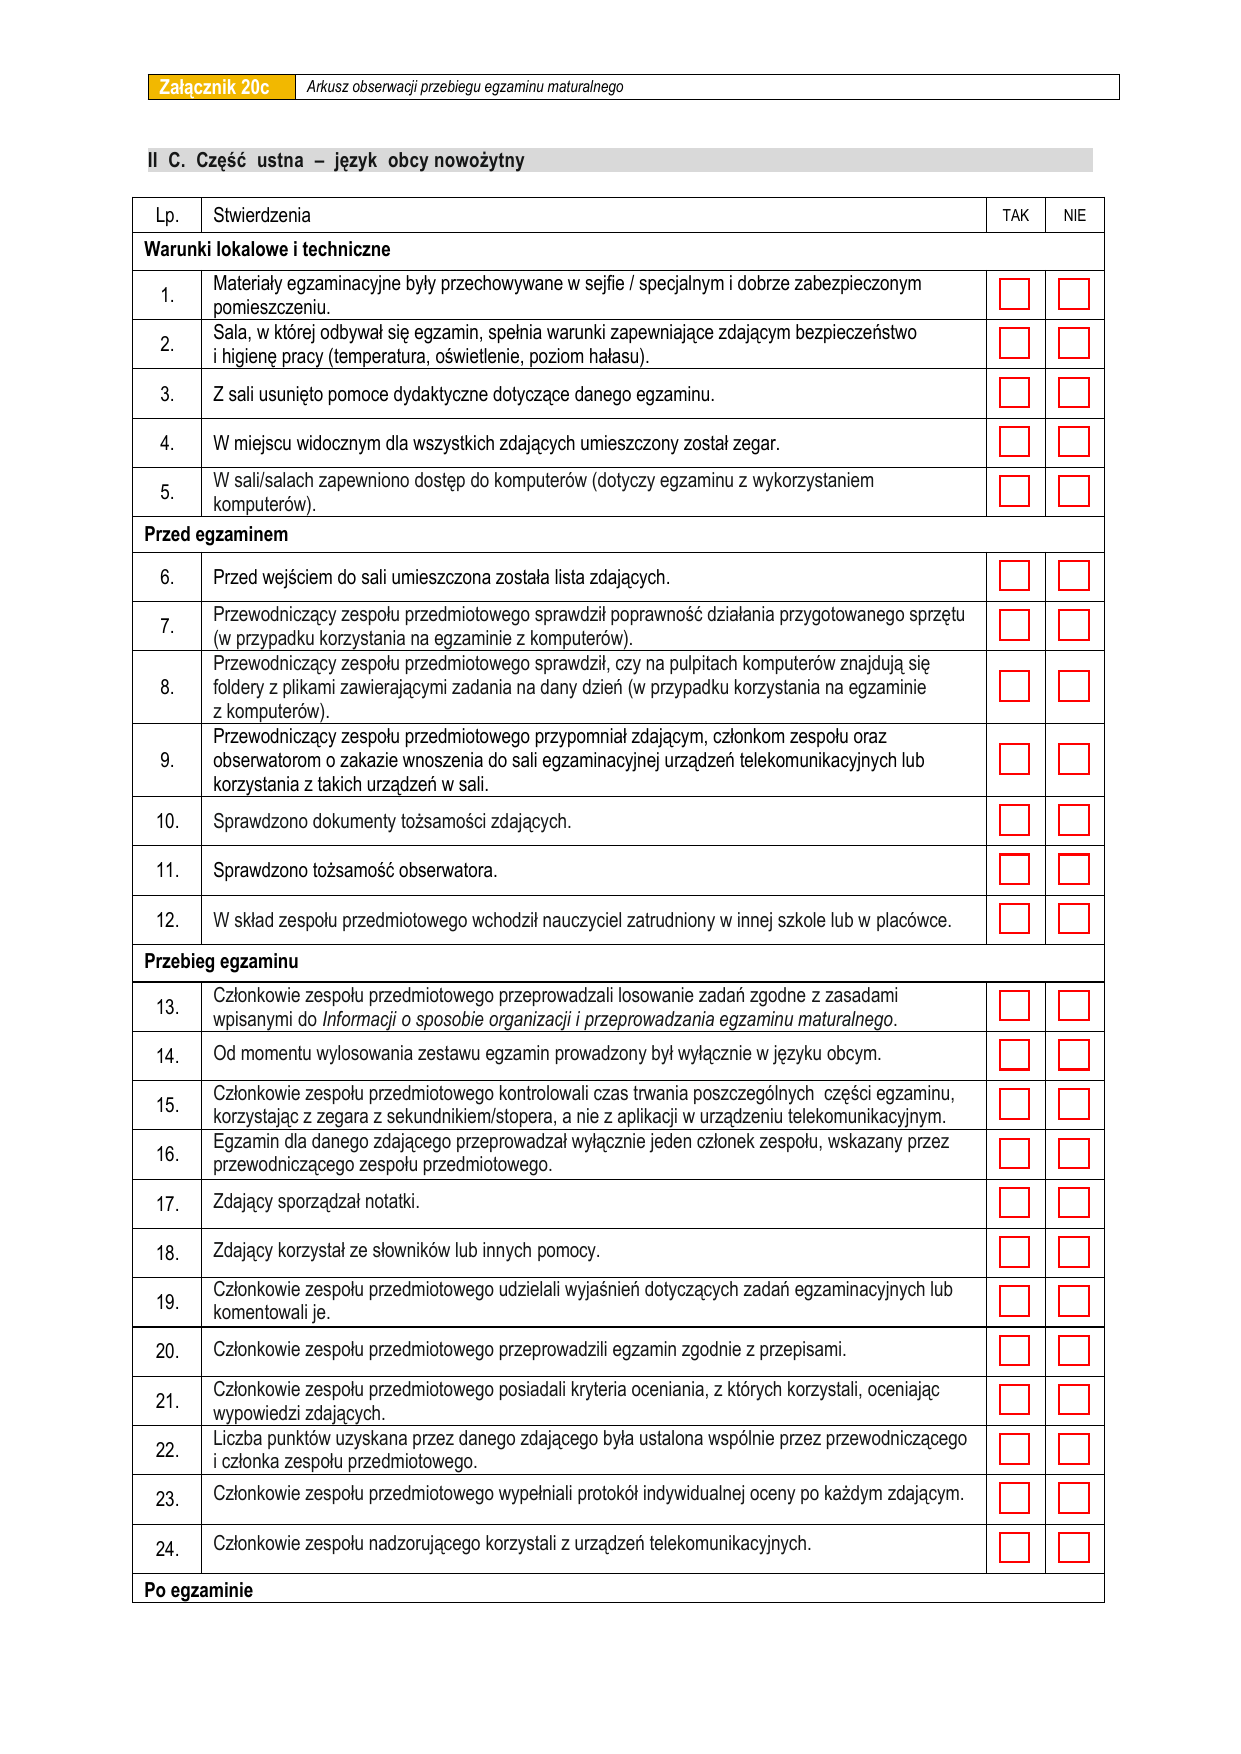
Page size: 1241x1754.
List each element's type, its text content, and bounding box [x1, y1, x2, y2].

table_cell 5. [133, 468, 201, 516]
table_cell Członkowie zespołu przedmiotowego kontrolowali czas trwania poszczególnych części egzaminu, korzystając z zegara z sekundnikiem/stopera, a nie z aplikacji w urządzeniu telekomunikacyjnym. [202, 1081, 986, 1129]
table_cell [1046, 1032, 1104, 1080]
table_cell 18. [133, 1229, 201, 1277]
table_cell 23. [133, 1475, 201, 1523]
table_cell Egzamin dla danego zdającego przeprowadzał wyłącznie jeden członek zespołu, wskazany przez przewodniczącego zespołu przedmiotowego. [202, 1130, 986, 1178]
table_cell 14. [133, 1032, 201, 1080]
table_header TAK [987, 198, 1045, 232]
table_cell 2. [133, 320, 201, 368]
table_cell Przewodniczący zespołu przedmiotowego przypomniał zdającym, członkom zespołu oraz obserwatorom o zakazie wnoszenia do sali egzaminacyjnej urządzeń telekomunikacyjnych lub korzystania z takich urządzeń w sali. [202, 724, 986, 796]
table_cell [1046, 896, 1104, 944]
table_cell [1046, 1229, 1104, 1277]
table_cell [987, 846, 1045, 894]
table_cell 7. [133, 602, 201, 650]
table_cell 1. [133, 271, 201, 319]
table_cell [987, 468, 1045, 516]
table_cell 24. [133, 1525, 201, 1573]
table_cell [987, 1278, 1045, 1326]
table_cell 8. [133, 651, 201, 723]
table_cell Przewodniczący zespołu przedmiotowego sprawdził, czy na pulpitach komputerów znajdują się foldery z plikami zawierającymi zadania na dany dzień (w przypadku korzystania na egzaminie z komputerów). [202, 651, 986, 723]
table_cell 19. [133, 1278, 201, 1326]
table_cell [1046, 983, 1104, 1031]
table_cell [1046, 846, 1104, 894]
table_cell [1046, 468, 1104, 516]
table_cell 6. [133, 553, 201, 601]
table_cell [987, 1328, 1045, 1376]
table_cell Liczba punktów uzyskana przez danego zdającego była ustalona wspólnie przez przewodniczącego i członka zespołu przedmiotowego. [202, 1426, 986, 1474]
table_cell [1046, 651, 1104, 723]
table_cell Członkowie zespołu nadzorującego korzystali z urządzeń telekomunikacyjnych. [202, 1525, 986, 1573]
table_cell [987, 1032, 1045, 1080]
table_cell Zdający sporządzał notatki. [202, 1180, 986, 1228]
table_cell Przed wejściem do sali umieszczona została lista zdających. [202, 553, 986, 601]
table_cell Z sali usunięto pomoce dydaktyczne dotyczące danego egzaminu. [202, 369, 986, 418]
text II C. Część ustna – język obcy nowożytny [148, 148, 1093, 172]
table_cell Warunki lokalowe i techniczne [133, 233, 1104, 270]
table_cell W skład zespołu przedmiotowego wchodził nauczyciel zatrudniony w innej szkole lub w placówce. [202, 896, 986, 944]
table_cell [987, 271, 1045, 319]
table_cell 12. [133, 896, 201, 944]
table_cell Przebieg egzaminu [133, 945, 1104, 981]
table_cell [1046, 1278, 1104, 1326]
table_cell [987, 797, 1045, 845]
table_cell Członkowie zespołu przedmiotowego przeprowadzali losowanie zadań zgodne z zasadami wpisanymi do Informacji o sposobie organizacji i przeprowadzania egzaminu maturalnego. [202, 983, 986, 1031]
table_cell [987, 1475, 1045, 1523]
table_cell 21. [133, 1377, 201, 1425]
table_cell Sprawdzono tożsamość obserwatora. [202, 846, 986, 894]
table_cell 16. [133, 1130, 201, 1178]
table_cell [987, 983, 1045, 1031]
table_cell 22. [133, 1426, 201, 1474]
table_cell Członkowie zespołu przedmiotowego przeprowadzili egzamin zgodnie z przepisami. [202, 1328, 986, 1376]
table_cell [987, 419, 1045, 467]
table_cell [987, 1180, 1045, 1228]
table_cell [1046, 602, 1104, 650]
table_cell [987, 1229, 1045, 1277]
table_cell [987, 896, 1045, 944]
table_cell [1046, 369, 1104, 418]
table_cell 17. [133, 1180, 201, 1228]
table_cell Sprawdzono dokumenty tożsamości zdających. [202, 797, 986, 845]
table_cell [1046, 1081, 1104, 1129]
table_cell [1046, 320, 1104, 368]
table_cell 4. [133, 419, 201, 467]
table_cell Członkowie zespołu przedmiotowego udzielali wyjaśnień dotyczących zadań egzaminacyjnych lub komentowali je. [202, 1278, 986, 1326]
table_cell [1046, 1525, 1104, 1573]
table_cell 15. [133, 1081, 201, 1129]
table_cell 10. [133, 797, 201, 845]
table_cell [1046, 1475, 1104, 1523]
table_cell Po egzaminie [133, 1574, 1104, 1602]
table_cell 3. [133, 369, 201, 418]
table_cell Przed egzaminem [133, 517, 1104, 552]
table_header Stwierdzenia [202, 198, 986, 232]
table_cell Sala, w której odbywał się egzamin, spełnia warunki zapewniające zdającym bezpieczeństwo i higienę pracy (temperatura, oświetlenie, poziom hałasu). [202, 320, 986, 368]
table_cell [987, 724, 1045, 796]
table_cell [987, 369, 1045, 418]
table_header NIE [1046, 198, 1104, 232]
table_cell [987, 1377, 1045, 1425]
table_cell [1046, 271, 1104, 319]
table_cell [987, 1130, 1045, 1178]
table_cell 13. [133, 983, 201, 1031]
table_cell Zdający korzystał ze słowników lub innych pomocy. [202, 1229, 986, 1277]
table_header Lp. [133, 198, 201, 232]
table_cell [1046, 1426, 1104, 1474]
table_cell Członkowie zespołu przedmiotowego posiadali kryteria oceniania, z których korzystali, oceniając wypowiedzi zdających. [202, 1377, 986, 1425]
table_cell [987, 1081, 1045, 1129]
table_cell [1046, 1130, 1104, 1178]
table_cell [987, 602, 1045, 650]
table_cell Materiały egzaminacyjne były przechowywane w sejfie / specjalnym i dobrze zabezpieczonym pomieszczeniu. [202, 271, 986, 319]
table_cell 20. [133, 1328, 201, 1376]
table_cell [987, 651, 1045, 723]
table_cell [987, 1525, 1045, 1573]
table_cell [987, 320, 1045, 368]
table_cell W miejscu widocznym dla wszystkich zdających umieszczony został zegar. [202, 419, 986, 467]
table_cell [1046, 724, 1104, 796]
table_cell [1046, 419, 1104, 467]
table_cell Od momentu wylosowania zestawu egzamin prowadzony był wyłącznie w języku obcym. [202, 1032, 986, 1080]
table_cell W sali/salach zapewniono dostęp do komputerów (dotyczy egzaminu z wykorzystaniem komputerów). [202, 468, 986, 516]
table_cell Przewodniczący zespołu przedmiotowego sprawdził poprawność działania przygotowanego sprzętu (w przypadku korzystania na egzaminie z komputerów). [202, 602, 986, 650]
table_cell [1046, 1377, 1104, 1425]
table_cell Członkowie zespołu przedmiotowego wypełniali protokół indywidualnej oceny po każdym zdającym. [202, 1475, 986, 1523]
table_cell [1046, 797, 1104, 845]
table_cell [987, 1426, 1045, 1474]
table_cell [987, 553, 1045, 601]
table_cell [1046, 1180, 1104, 1228]
table_cell 11. [133, 846, 201, 894]
table_cell 9. [133, 724, 201, 796]
table_cell [1046, 1328, 1104, 1376]
table_cell [1046, 553, 1104, 601]
